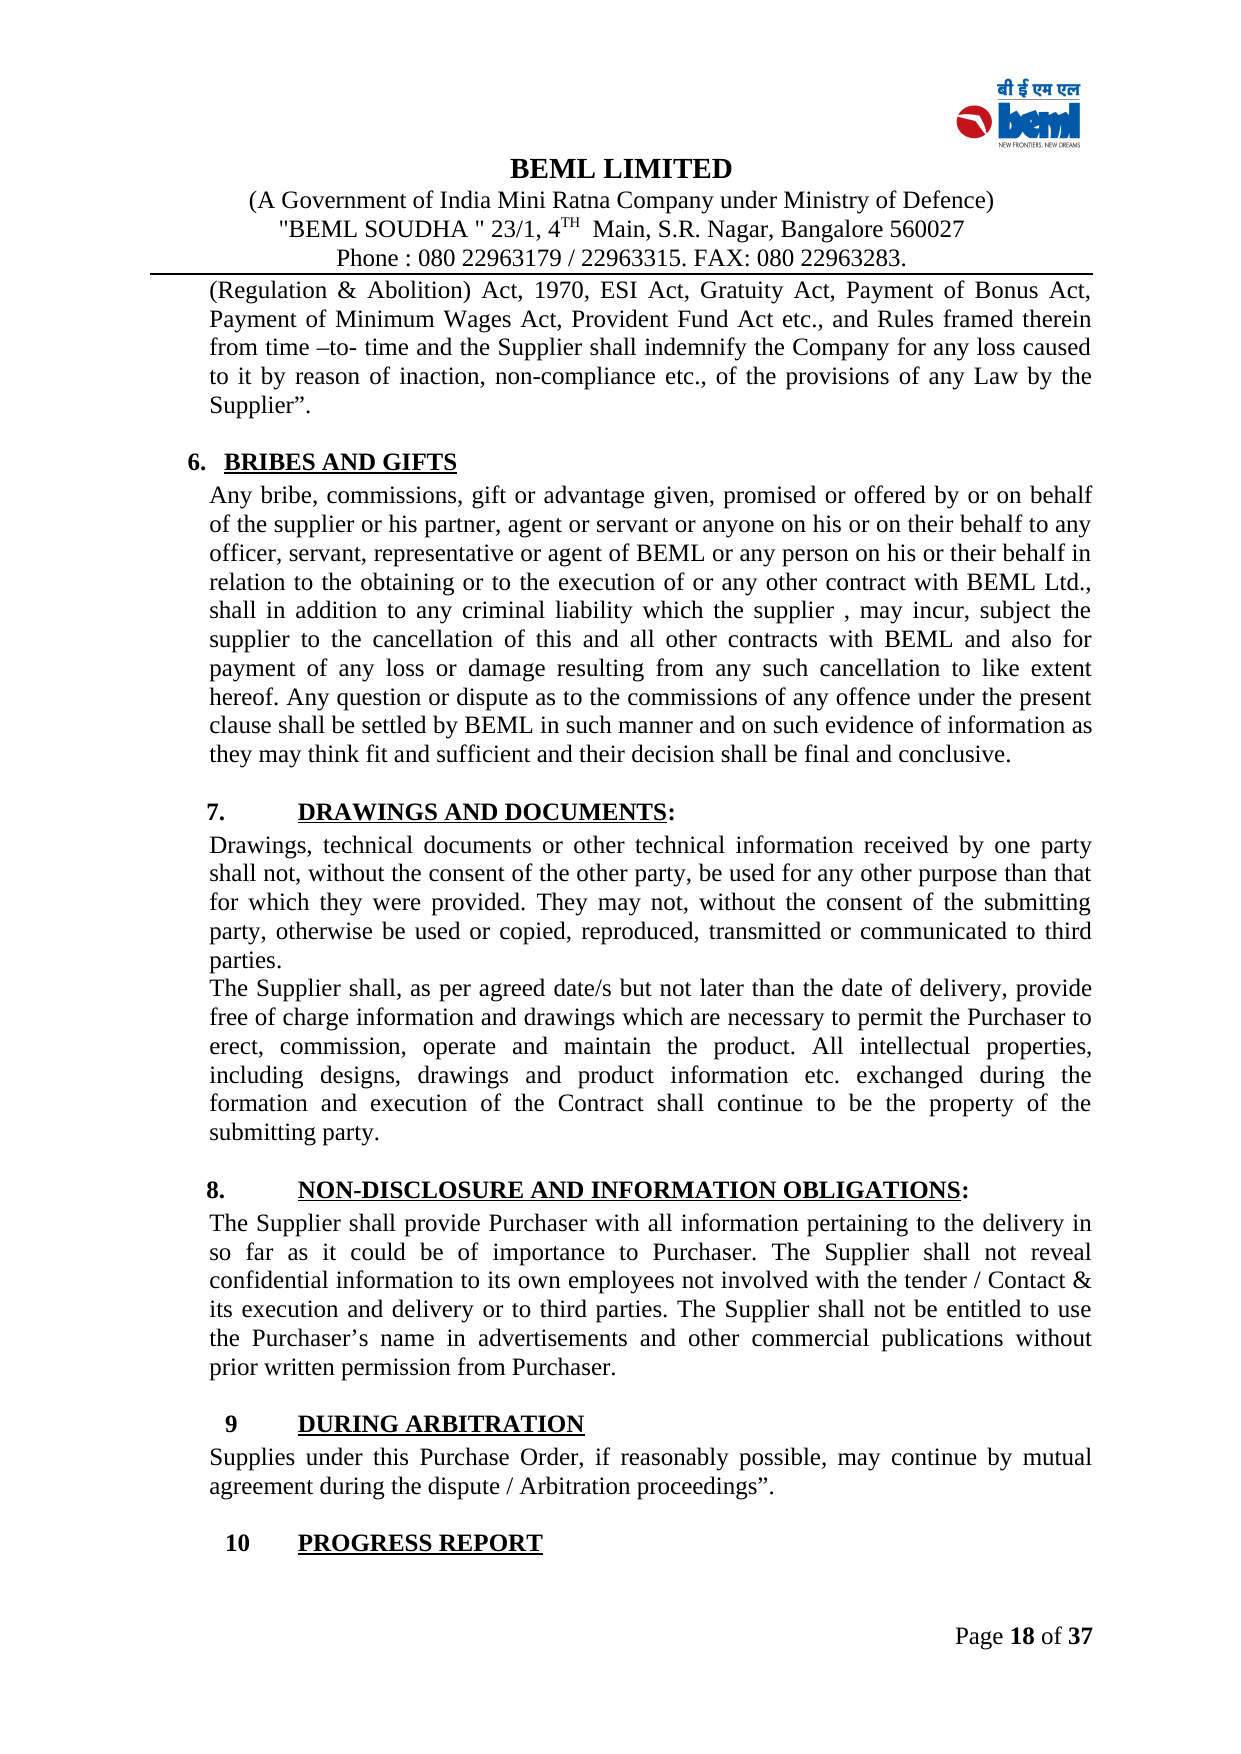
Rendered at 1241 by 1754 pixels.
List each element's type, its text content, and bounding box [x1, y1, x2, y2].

text Supplies under this Purchase Order, if reasonably possible, may continue by mutual agreement during the dispute / Arbitration proceedings”. [209, 1442, 1093, 1499]
text The Supplier shall, as per agreed date/s but not later than the date of delivery, provide free of charge information and drawings which are necessary to permit the Purchaser to erect, commission, operate and maintain the product. All intellectual properties, including designs, drawings and product information etc. exchanged during the formation and execution of the Contract shall continue to be the property of the submitting party. [209, 973, 1093, 1146]
list DURING ARBITRATION [225, 1409, 1093, 1438]
picture [944, 75, 1093, 152]
list PROGRESS REPORT [225, 1528, 1093, 1557]
text Drawings, technical documents or other technical information received by one party shall not, without the consent of the other party, be used for any other purpose than that for which they were provided. They may not, without the consent of the submitting party, otherwise be used or copied, reproduced, transmitted or communicated to third parties. [209, 830, 1093, 973]
list DRAWINGS AND DOCUMENTS: [225, 797, 1093, 826]
text Any bribe, commissions, gift or advantage given, promised or offered by or on behalf of the supplier or his partner, agent or servant or anyone on his or on their behalf to any officer, servant, representative or agent of BEML or any person on his or their behalf in relation to the obtaining or to the execution of or any other contract with BEML Ltd., shall in addition to any criminal liability which the supplier , may incur, subject the supplier to the cancellation of this and all other contracts with BEML and also for payment of any loss or damage resulting from any such cancellation to like extent hereof. Any question or dispute as to the commissions of any offence under the present clause shall be settled by BEML in such manner and on such evidence of information as they may think fit and sufficient and their decision shall be final and conclusive. [209, 481, 1093, 768]
list NON-DISCLOSURE AND INFORMATION OBLIGATIONS: [225, 1175, 1093, 1203]
list BRIBES AND GIFTS [206, 447, 1093, 476]
text The Supplier shall provide Purchaser with all information pertaining to the delivery in so far as it could be of importance to Purchaser. The Supplier shall not reveal confidential information to its own employees not involved with the tender / Contact & its execution and delivery or to third parties. The Supplier shall not be entitled to use the Purchaser’s name in advertisements and other commercial publications without prior written permission from Purchaser. [209, 1208, 1093, 1380]
